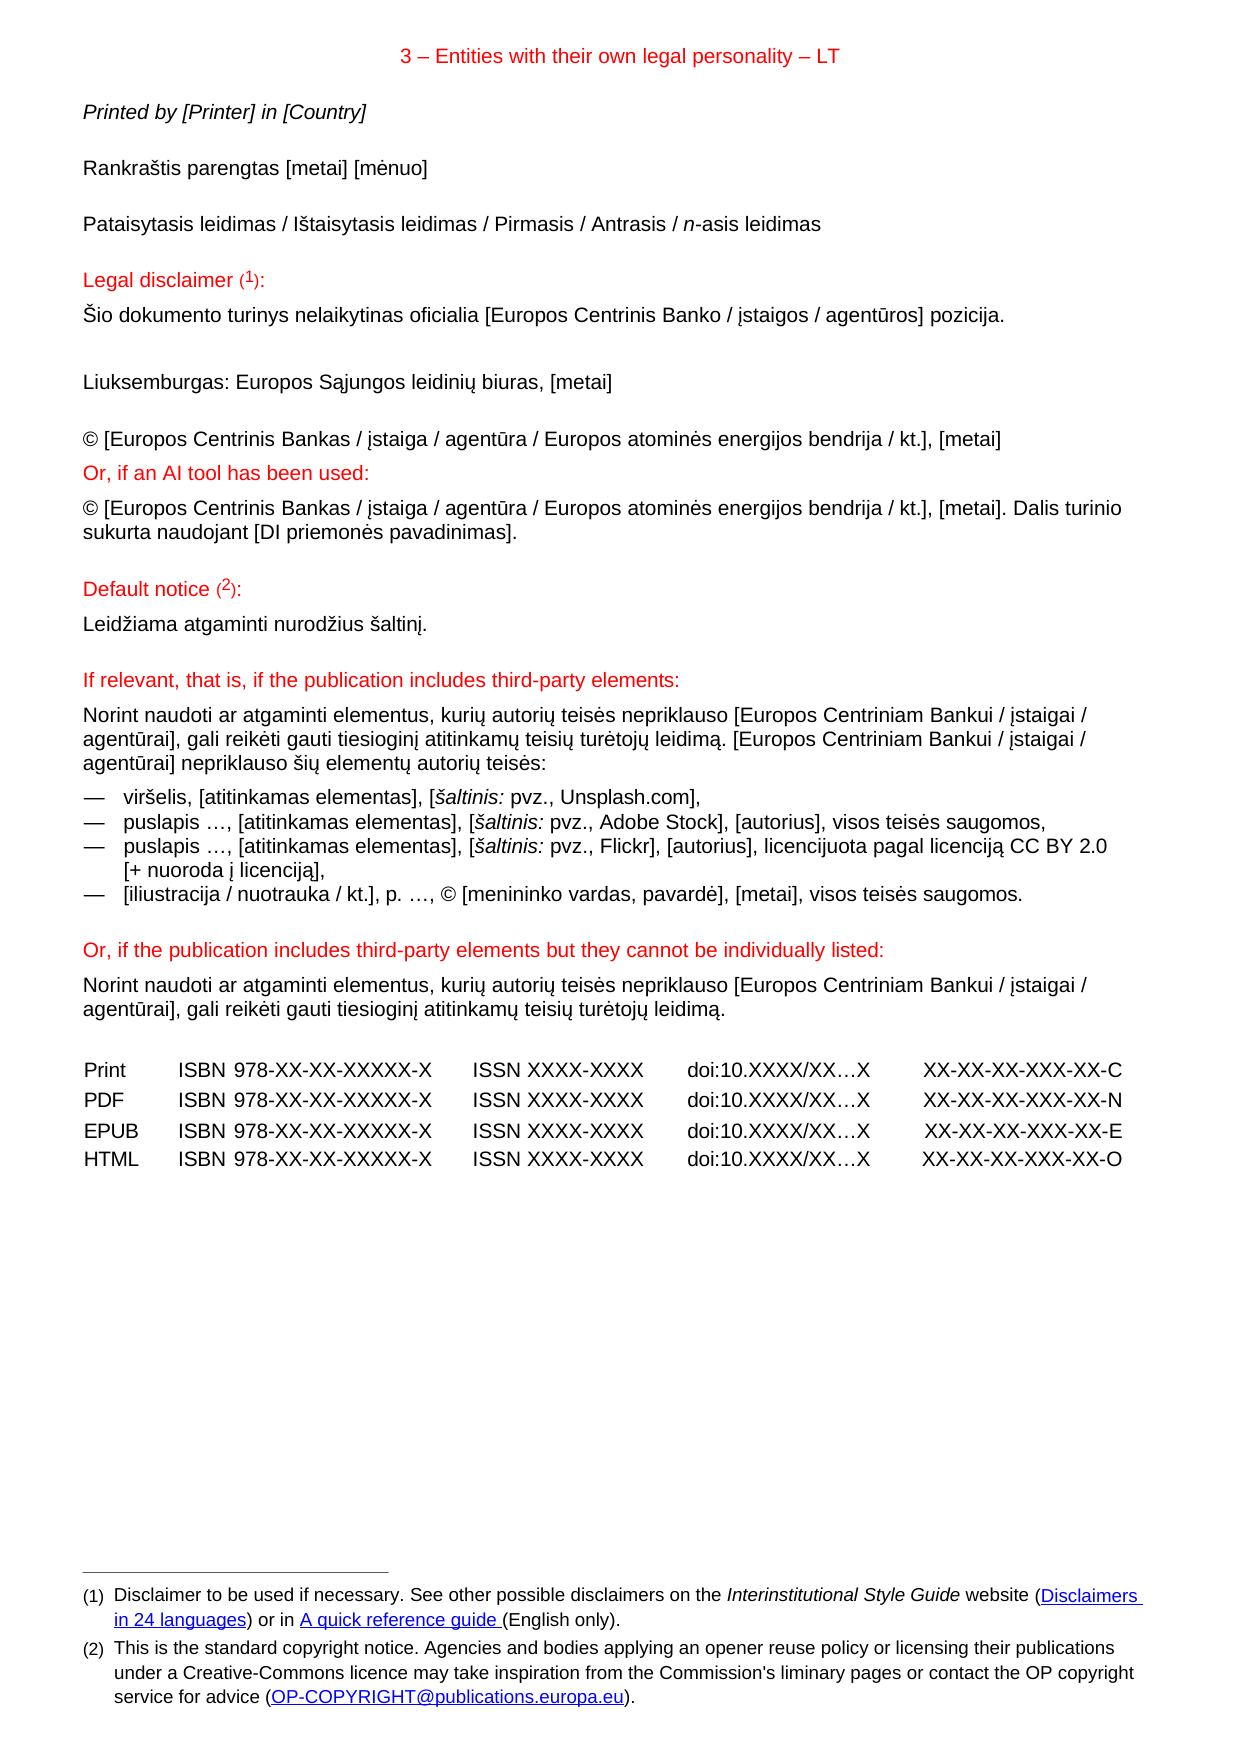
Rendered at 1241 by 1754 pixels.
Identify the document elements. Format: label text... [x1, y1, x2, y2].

list viršelis, [atitinkamas elementas], [šaltinis: pvz., Unsplash.com], [84, 785, 1152, 809]
table_cell EPUB [78, 1116, 159, 1146]
text Or, if an AI tool has been used: [83, 461, 1152, 485]
list This is the standard copyright notice. Agencies and bodies applying an opener reuse policy or licensing their publications under a Creative-Commons licence may take inspiration from the Commission's liminary pages or contact the OP copyright service for advice (OP-COPYRIGHT@publications.europa.eu). [83, 1637, 1152, 1707]
table_cell ISBN 978-XX-XX-XXXXX-X [159, 1116, 452, 1146]
list [iliustracija / nuotrauka / kt.], p. …, © [menininko vardas, pavardė], [metai], visos teisės saugomos. [84, 882, 1152, 906]
text Printed by [Printer] in [Country] [83, 99, 1152, 123]
text 3 – Entities with their own legal personality – LT [88, 44, 1152, 68]
table_cell XX-XX-XX-XXX-XX-N [893, 1086, 1123, 1116]
text Liuksemburgas: Europos Sąjungos leidinių biuras, [metai] [83, 370, 1152, 394]
table_cell ISSN XXXX-XXXX [452, 1086, 664, 1116]
table_cell doi:10.XXXX/XX…X [664, 1116, 893, 1146]
table_header doi:10.XXXX/XX…X [664, 1059, 893, 1086]
list puslapis …, [atitinkamas elementas], [šaltinis: pvz., Flickr], [autorius], licencijuota pagal licenciją CC BY 2.0 [+ nuoroda į licenciją], [84, 834, 1152, 882]
table_cell ISBN 978-XX-XX-XXXXX-X [159, 1086, 452, 1116]
text © [Europos Centrinis Bankas / įstaiga / agentūra / Europos atominės energijos bendrija / kt.], [metai] [83, 426, 1152, 450]
table_header ISBN 978-XX-XX-XXXXX-X [159, 1059, 452, 1086]
table_header XX-XX-XX-XXX-XX-C [893, 1059, 1123, 1086]
table_cell ISBN 978-XX-XX-XXXXX-X [159, 1146, 452, 1173]
table_cell ISSN XXXX-XXXX [452, 1146, 664, 1173]
table_cell XX-XX-XX-XXX-XX-E [893, 1116, 1123, 1146]
table_cell PDF [78, 1086, 159, 1116]
table_cell HTML [78, 1146, 159, 1173]
table_cell XX-XX-XX-XXX-XX-O [893, 1146, 1123, 1173]
text Norint naudoti ar atgaminti elementus, kurių autorių teisės nepriklauso [Europos Centriniam Bankui / įstaigai / agentūrai], gali reikėti gauti tiesioginį atitinkamų teisių turėtojų leidimą. [83, 973, 1152, 1021]
list Disclaimer to be used if necessary. See other possible disclaimers on the Interinstitutional Style Guide website (Disclaimers in 24 languages) or in A quick reference guide (English only). [83, 1583, 1152, 1630]
text © [Europos Centrinis Bankas / įstaiga / agentūra / Europos atominės energijos bendrija / kt.], [metai]. Dalis turinio sukurta naudojant [DI priemonės pavadinimas]. [83, 496, 1152, 544]
table_cell ISSN XXXX-XXXX [452, 1116, 664, 1146]
text Or, if the publication includes third-party elements but they cannot be individually listed: [83, 938, 1152, 962]
text Norint naudoti ar atgaminti elementus, kurių autorių teisės nepriklauso [Europos Centriniam Bankui / įstaigai / agentūrai], gali reikėti gauti tiesioginį atitinkamų teisių turėtojų leidimą. [Europos Centriniam Bankui / įstaigai / agentūrai] nepriklauso šių elementų autorių teisės: [83, 702, 1152, 775]
list puslapis …, [atitinkamas elementas], [šaltinis: pvz., Adobe Stock], [autorius], visos teisės saugomos, [84, 809, 1152, 833]
text Šio dokumento turinys nelaikytinas oficialia [Europos Centrinis Banko / įstaigos / agentūros] pozicija. [83, 303, 1152, 327]
text Default notice (2): [83, 574, 1152, 601]
table_header ISSN XXXX-XXXX [452, 1059, 664, 1086]
text Pataisytasis leidimas / Ištaisytasis leidimas / Pirmasis / Antrasis / n-asis leidimas [83, 180, 1137, 236]
text Rankraštis parengtas [metai] [mėnuo] [83, 156, 1152, 180]
text Leidžiama atgaminti nurodžius šaltinį. [83, 611, 1152, 635]
table_cell doi:10.XXXX/XX…X [664, 1146, 893, 1173]
table_cell doi:10.XXXX/XX…X [664, 1086, 893, 1116]
text Legal disclaimer (1): [83, 236, 1137, 292]
text If relevant, that is, if the publication includes third-party elements: [83, 668, 1152, 692]
table_header Print [78, 1059, 159, 1086]
